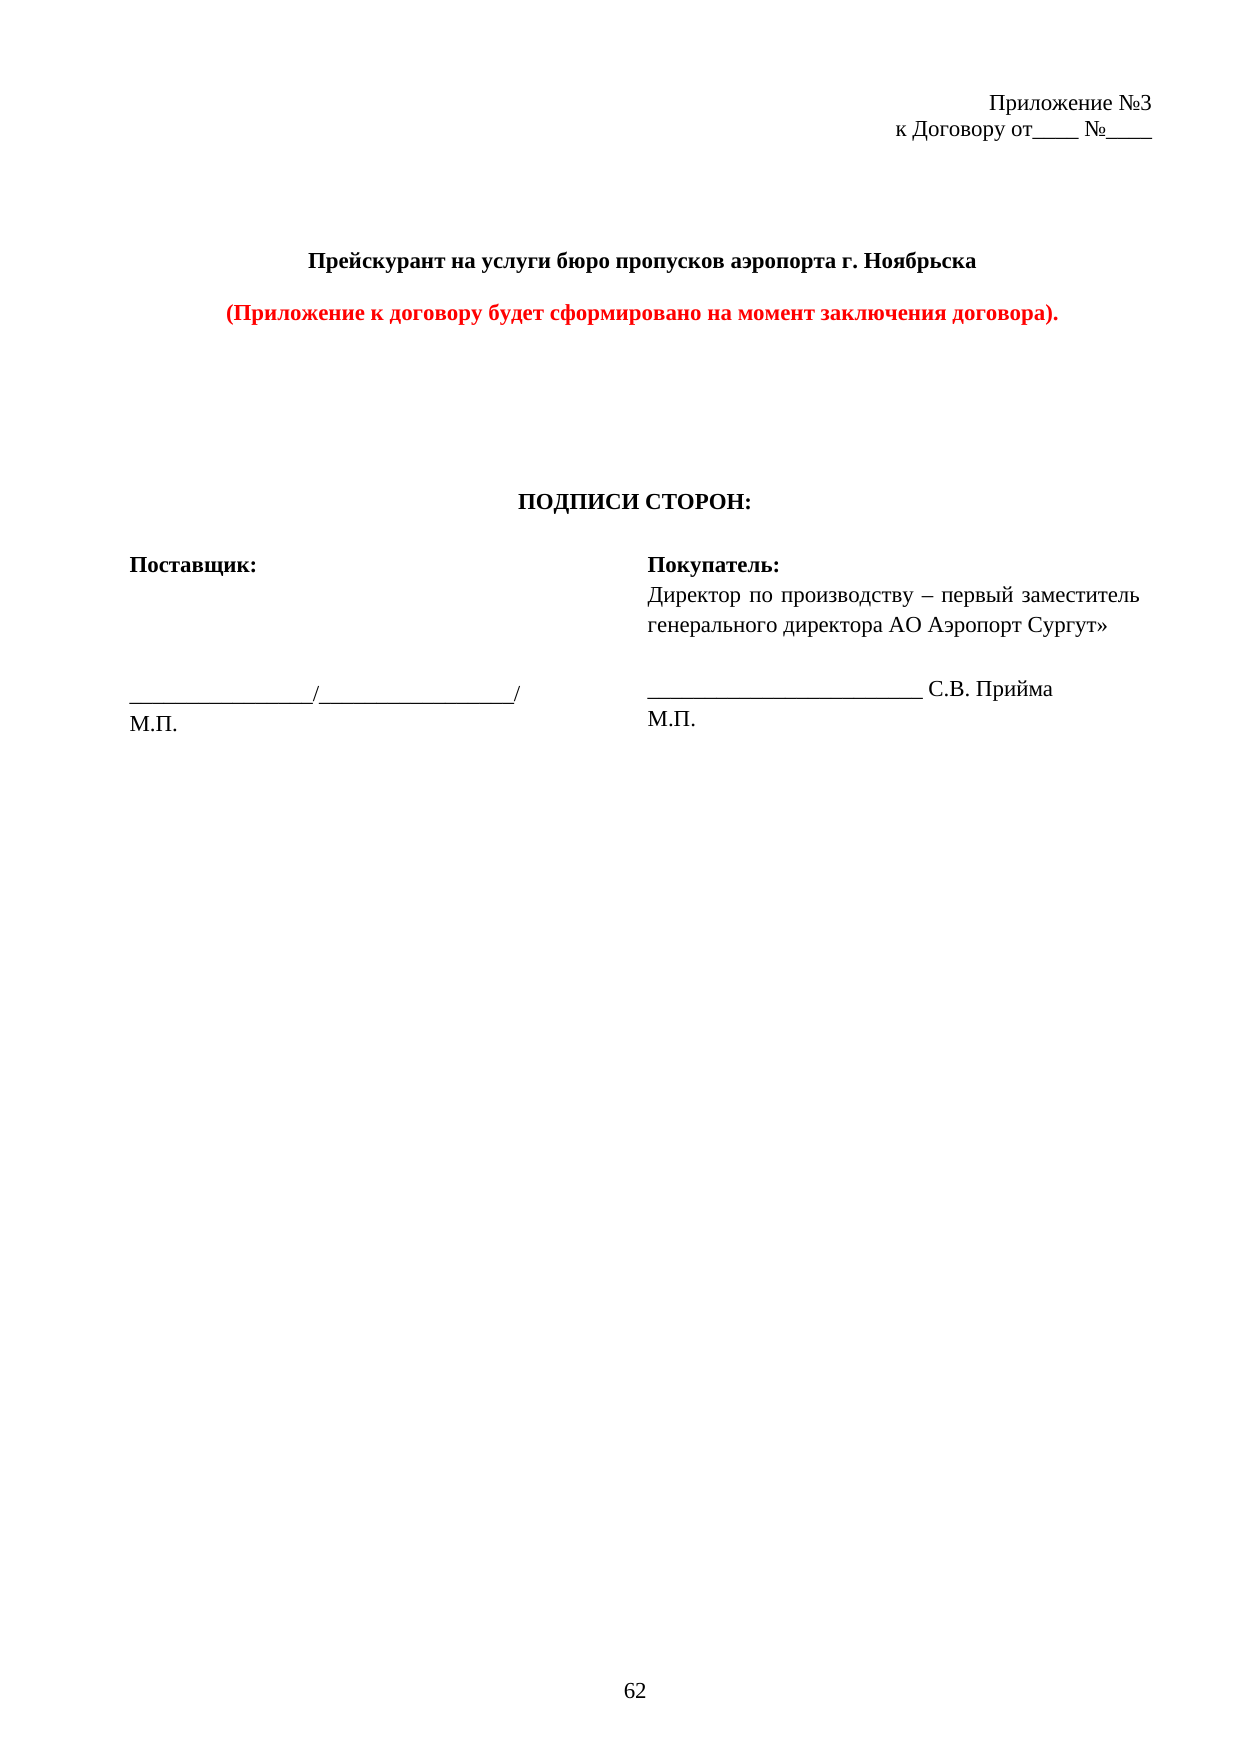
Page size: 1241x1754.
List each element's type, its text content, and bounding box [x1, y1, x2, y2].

text Приложение №3 [709, 89, 1152, 115]
text Прейскурант на услуги бюро пропусков аэропорта г. Ноябрьска [133, 247, 1152, 273]
text к Договору от____ №____ [709, 115, 1152, 141]
text ПОДПИСИ СТОРОН: [118, 488, 1152, 514]
text (Приложение к договору будет сформировано на момент заключения договора). [133, 299, 1152, 326]
table_header Покупатель: Директор по производству – первый заместитель генерального директора АО Аэропорт Сургут» ________________________ С.В. Прийма М.П. [636, 518, 1152, 741]
table_header Поставщик: ________________/_________________/ М.П. [118, 518, 636, 741]
